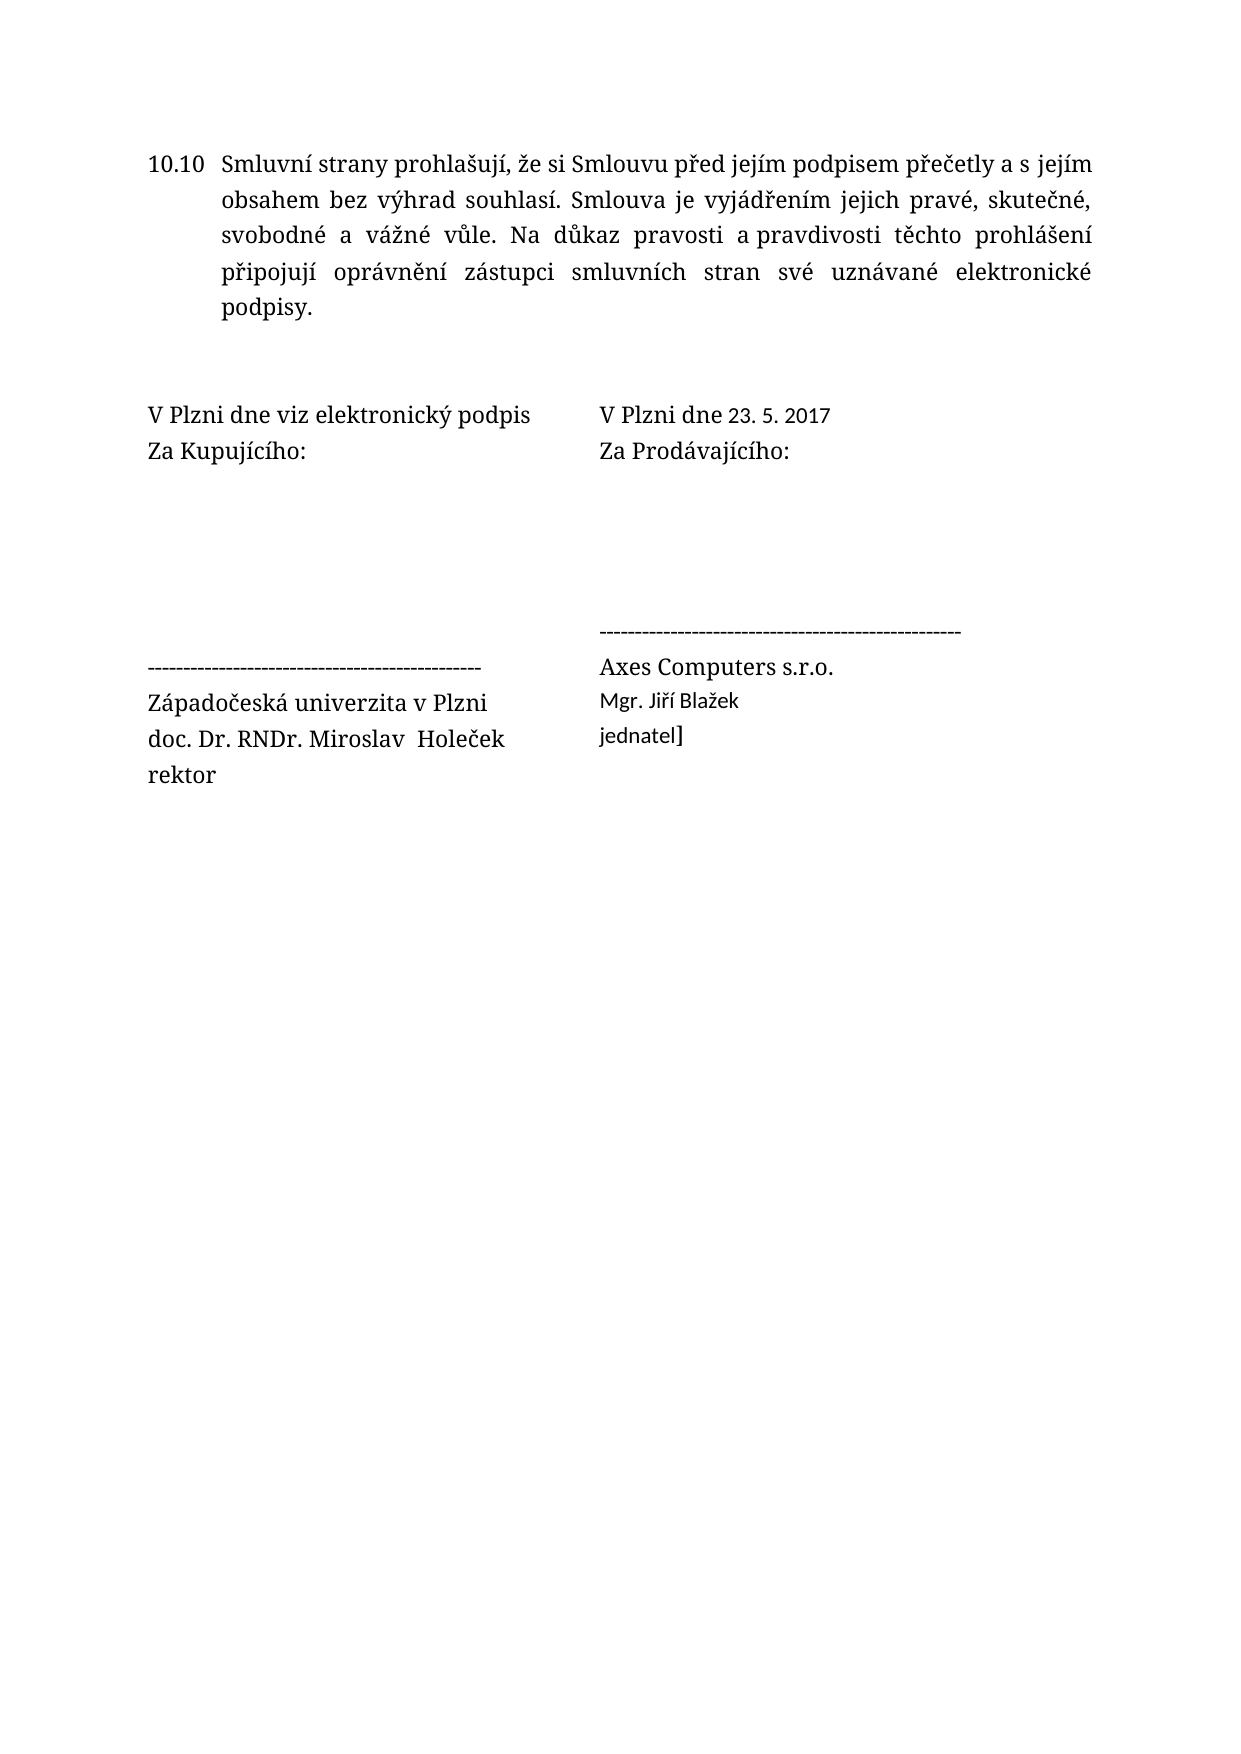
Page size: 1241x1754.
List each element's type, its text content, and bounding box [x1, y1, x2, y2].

table_header V Plzni dne viz elektronický podpis Za Kupujícího: ----------------------------------------------- Západočeská univerzita v Plzni doc. Dr. RNDr. Miroslav Holeček rektor [136, 399, 588, 794]
table_header V Plzni dne 23. 5. 2017 Za Prodávajícího: --------------------------------------------------- Axes Computers s.r.o. Mgr. Jiří Blažek jednatel] [588, 399, 1040, 794]
text 10.10 Smluvní strany prohlašují, že si Smlouvu před jejím podpisem přečetly a s jejím obsahem bez výhrad souhlasí. Smlouva je vyjádřením jejich pravé, skutečné, svobodné a vážné vůle. Na důkaz pravosti a pravdivosti těchto prohlášení připojují oprávnění zástupci smluvních stran své uznávané elektronické podpisy. [148, 148, 1093, 323]
